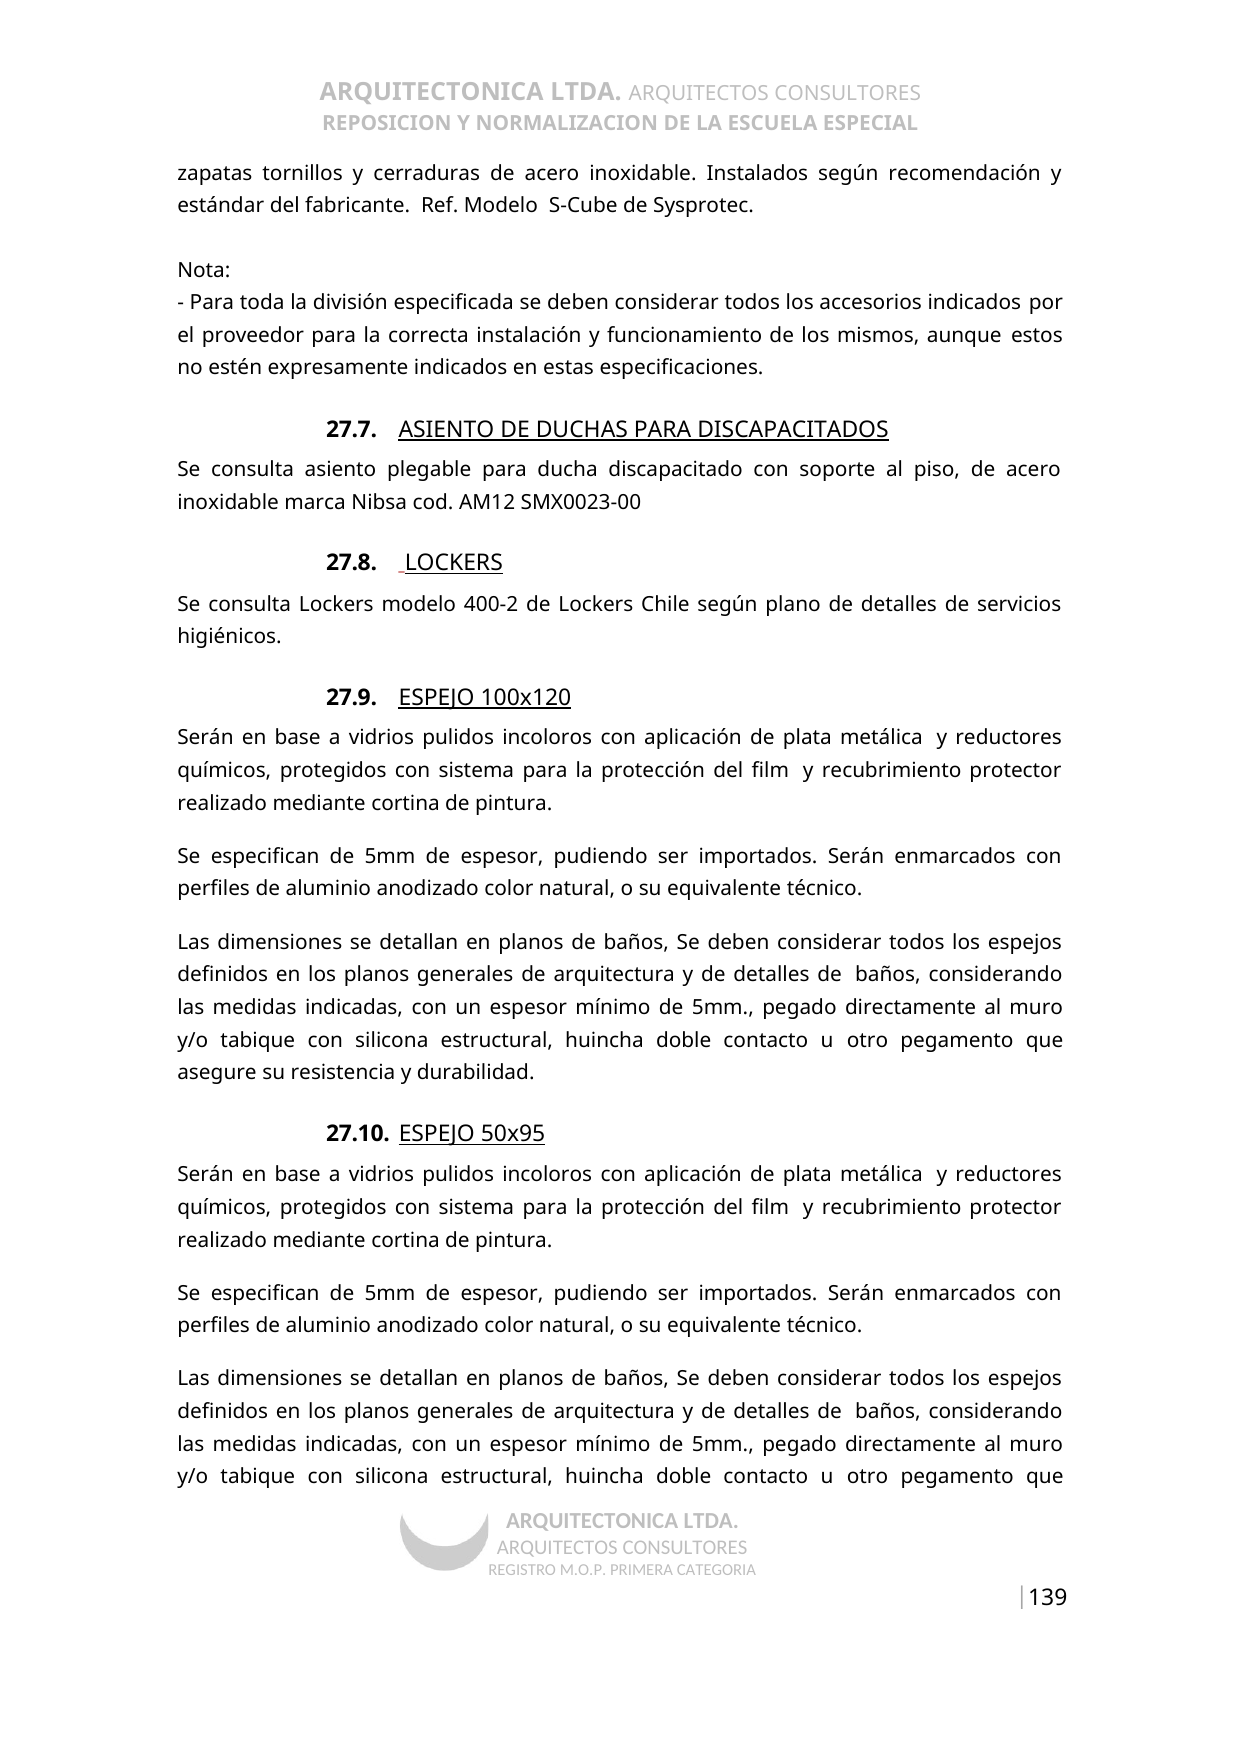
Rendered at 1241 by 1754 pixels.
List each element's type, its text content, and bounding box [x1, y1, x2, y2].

text Se especifican de 5mm de espesor, pudiendo ser importados. Serán enmarcados con perfiles de aluminio anodizado color natural, o su equivalente técnico. [177, 841, 1063, 902]
text Se especifican de 5mm de espesor, pudiendo ser importados. Serán enmarcados con perfiles de aluminio anodizado color natural, o su equivalente técnico. [177, 1278, 1063, 1339]
subtitle ESPEJO 100x120 [326, 681, 1223, 712]
subtitle LOCKERS [326, 546, 1223, 577]
text Se consulta asiento plegable para ducha discapacitado con soporte al piso, de acero inoxidable marca Nibsa cod. AM12 SMX0023-00 [177, 454, 1062, 516]
picture [399, 1513, 489, 1571]
text Serán en base a vidrios pulidos incoloros con aplicación de plata metálica y reductores químicos, protegidos con sistema para la protección del film y recubrimiento protector realizado mediante cortina de pintura. [177, 1159, 1062, 1253]
text - Para toda la división especificada se deben considerar todos los accesorios indicados por el proveedor para la correcta instalación y funcionamiento de los mismos, aunque estos no estén expresamente indicados en estas especificaciones. [177, 287, 1063, 381]
text Se consulta Lockers modelo 400-2 de Lockers Chile según plano de detalles de servicios higiénicos. [177, 589, 1063, 649]
text Serán en base a vidrios pulidos incoloros con aplicación de plata metálica y reductores químicos, protegidos con sistema para la protección del film y recubrimiento protector realizado mediante cortina de pintura. [177, 722, 1062, 816]
text Nota: [177, 255, 1223, 283]
subtitle ASIENTO DE DUCHAS PARA DISCAPACITADOS [326, 413, 1223, 444]
subtitle ESPEJO 50x95 [326, 1117, 1223, 1148]
text zapatas tornillos y cerraduras de acero inoxidable. Instalados según recomendación y estándar del fabricante. Ref. Modelo S-Cube de Sysprotec. [177, 158, 1063, 219]
